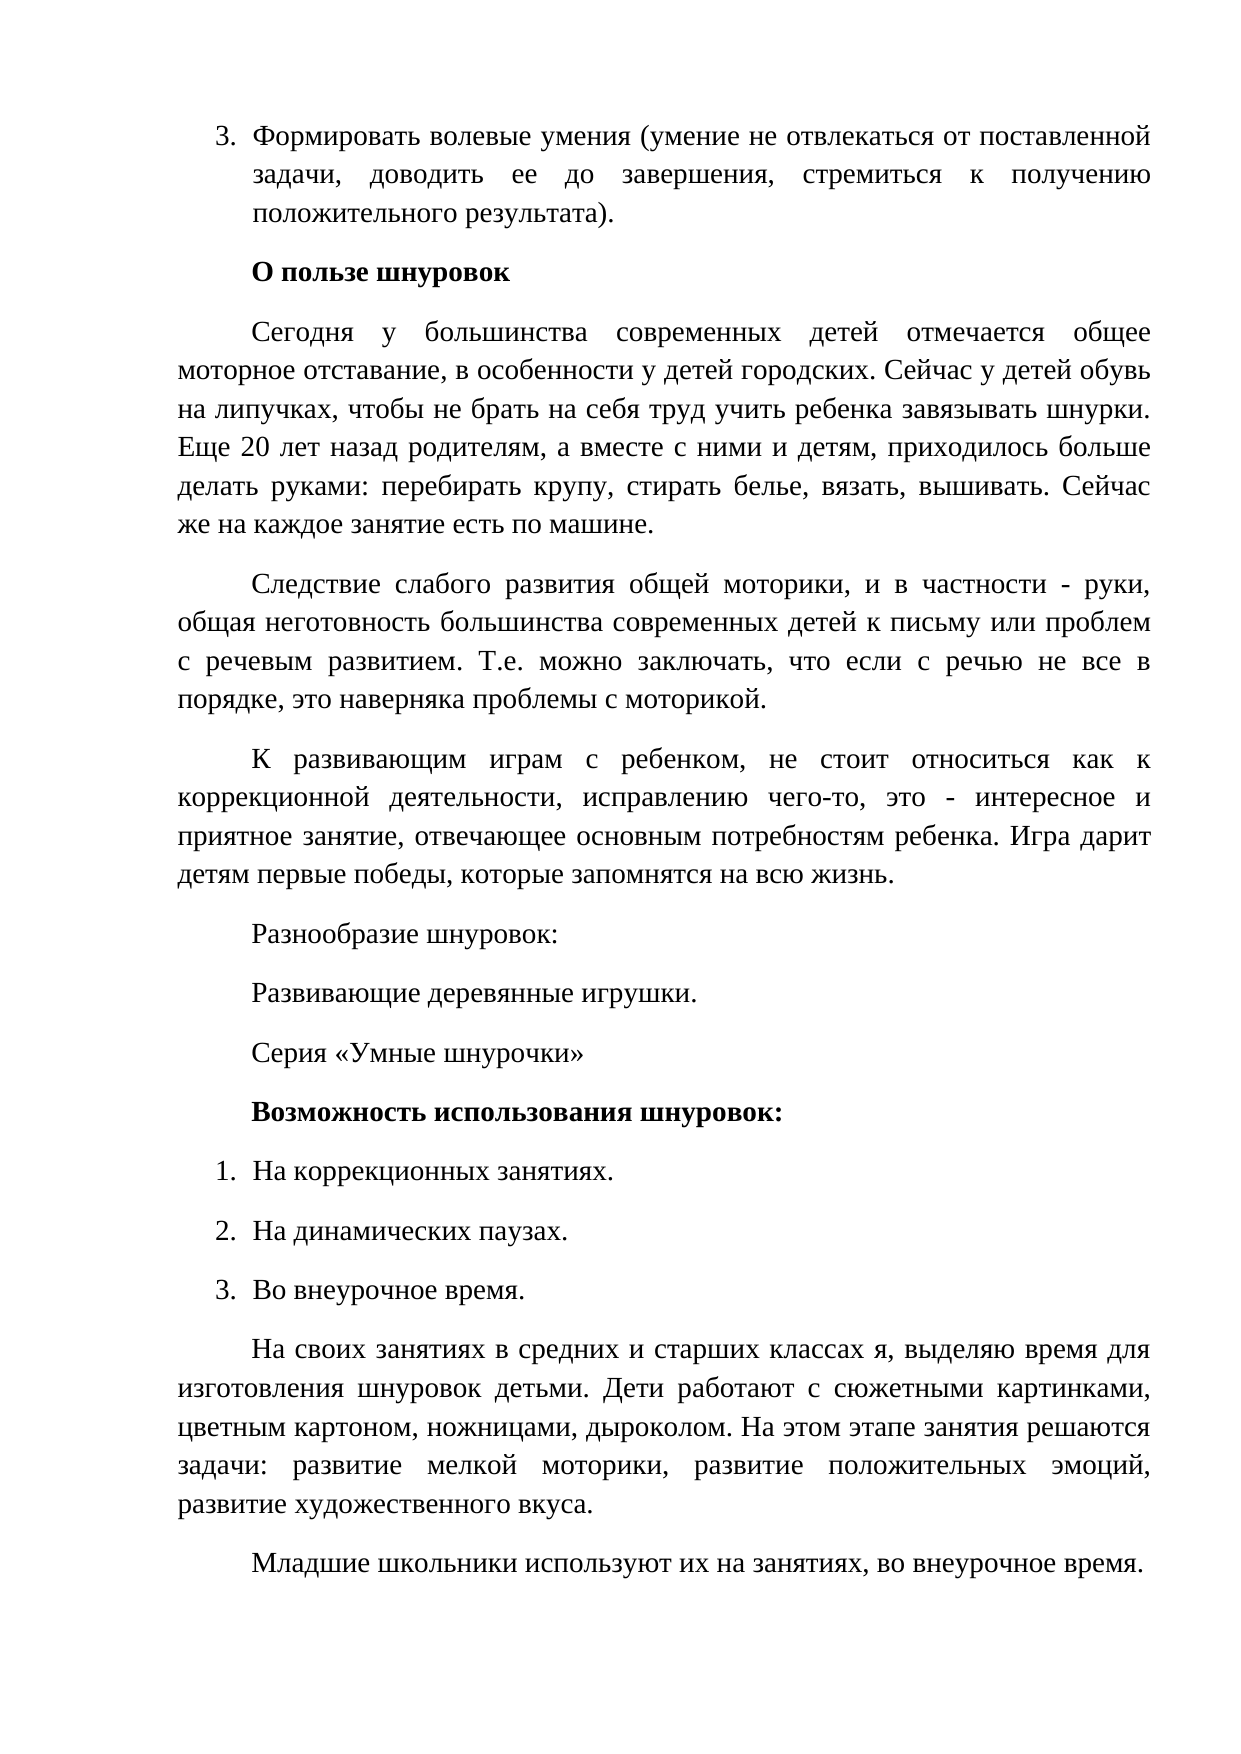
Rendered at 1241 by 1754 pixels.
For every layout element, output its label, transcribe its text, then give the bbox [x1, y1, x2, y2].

list На динамических паузах. [215, 1213, 1152, 1246]
text О пользе шнуровок [177, 254, 1152, 288]
text На своих занятиях в средних и старших классах я, выделяю время для изготовления шнуровок детьми. Дети работают с сюжетными картинками, цветным картоном, ножницами, дыроколом. На этом этапе занятия решаются задачи: развитие мелкой моторики, развитие положительных эмоций, развитие художественного вкуса. [177, 1332, 1152, 1519]
text Сегодня у большинства современных детей отмечается общее моторное отставание, в особенности у детей городских. Сейчас у детей обувь на липучках, чтобы не брать на себя труд учить ребенка завязывать шнурки. Еще 20 лет назад родителям, а вместе с ними и детям, приходилось больше делать руками: перебирать крупу, стирать белье, вязать, вышивать. Сейчас же на каждое занятие есть по машине. [177, 314, 1152, 540]
text К развивающим играм с ребенком, не стоит относиться как к коррекционной деятельности, исправлению чего-то, это - интересное и приятное занятие, отвечающее основным потребностям ребенка. Игра дарит детям первые победы, которые запомнятся на всю жизнь. [177, 741, 1152, 890]
text Следствие слабого развития общей моторики, и в частности - руки, общая неготовность большинства современных детей к письму или проблем с речевым развитием. Т.е. можно заключать, что если с речью не все в порядке, это наверняка проблемы с моторикой. [177, 566, 1152, 715]
list Формировать волевые умения (умение не отвлекаться от поставленной задачи, доводить ее до завершения, стремиться к получению положительного результата). [215, 118, 1152, 229]
text Младшие школьники используют их на занятиях, во внеурочное время. [177, 1545, 1152, 1579]
list На коррекционных занятиях. [215, 1153, 1152, 1187]
text Разнообразие шнуровок: [177, 916, 1152, 949]
list Во внеурочное время. [215, 1272, 1152, 1306]
text Серия «Умные шнурочки» [177, 1035, 1152, 1068]
text Развивающие деревянные игрушки. [177, 975, 1152, 1009]
text Возможность использования шнуровок: [177, 1094, 1152, 1128]
